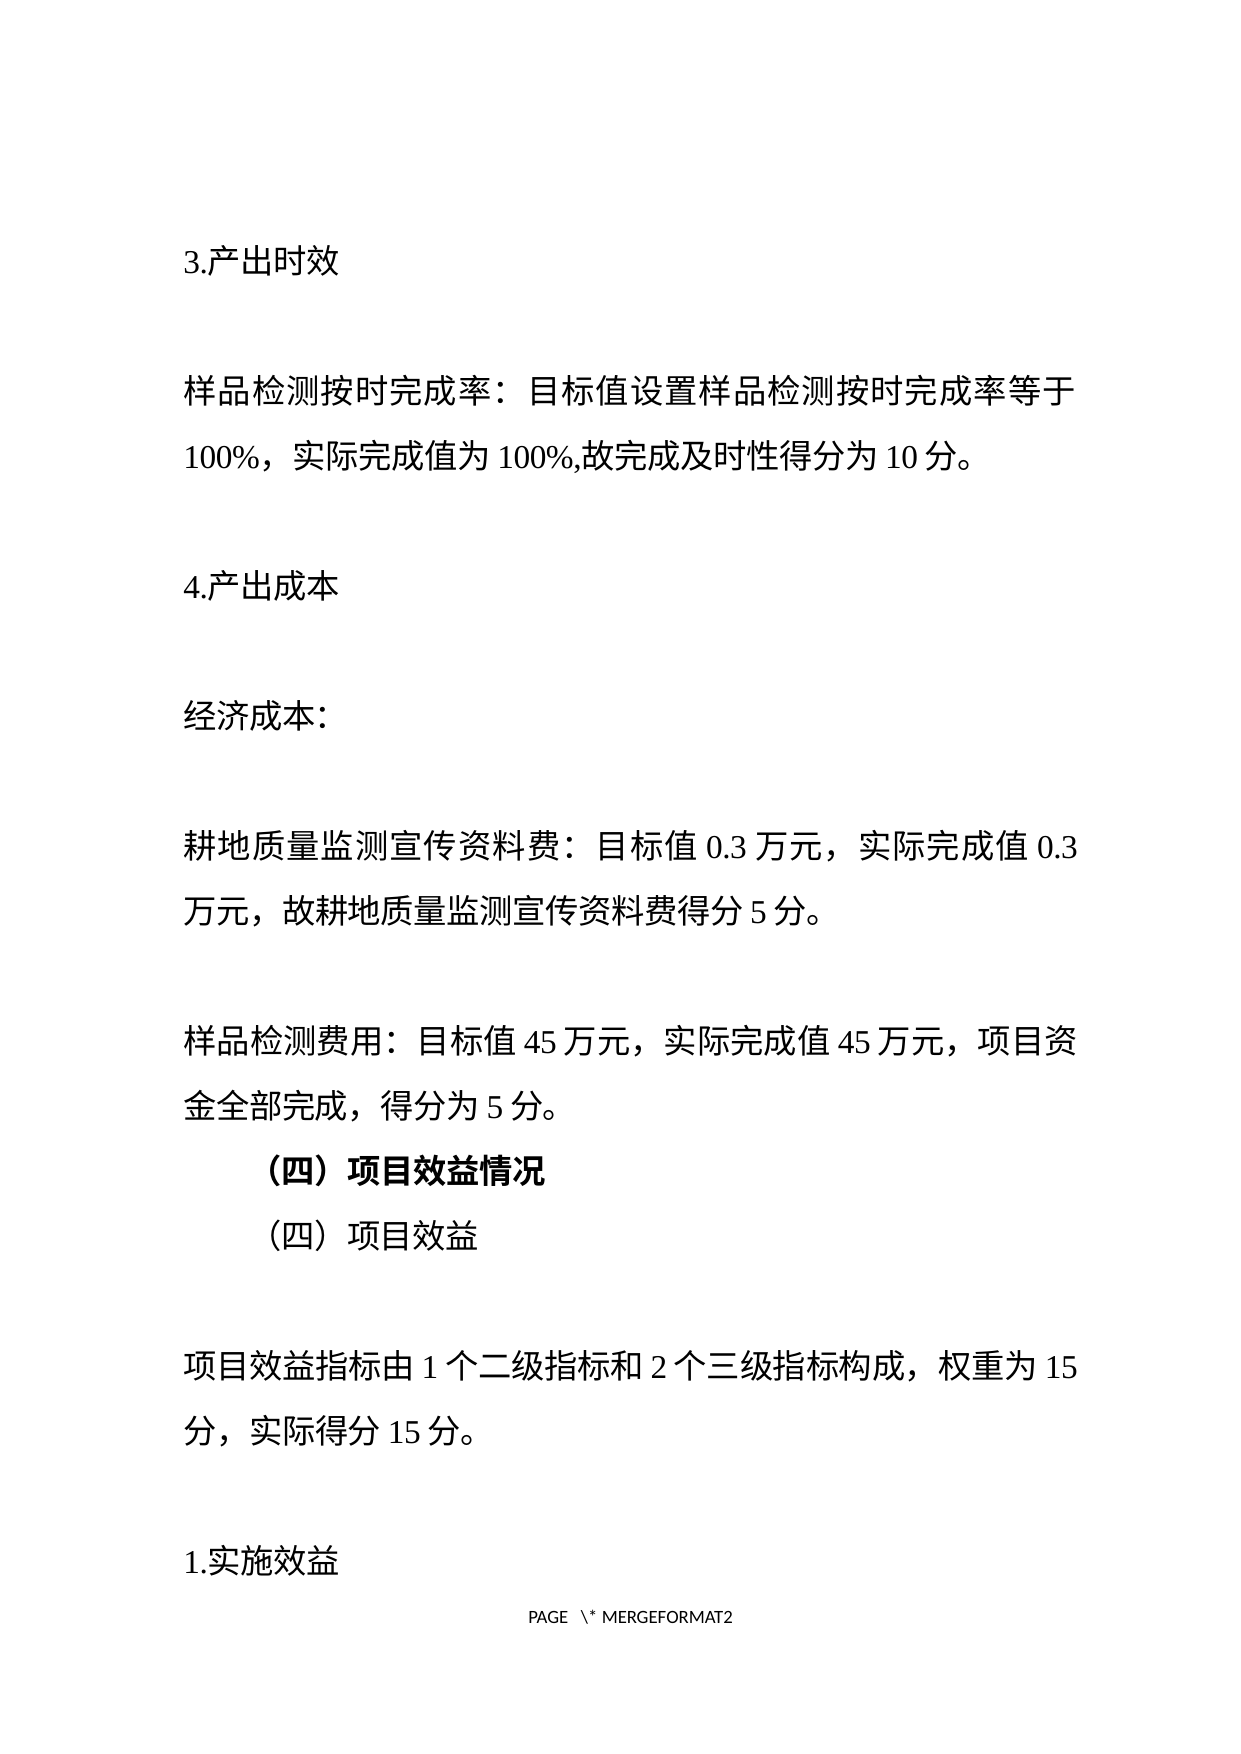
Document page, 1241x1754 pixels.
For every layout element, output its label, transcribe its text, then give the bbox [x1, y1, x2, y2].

text （四）项目效益情况 [183, 1137, 1078, 1202]
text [183, 162, 1078, 1137]
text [183, 1202, 1078, 1592]
